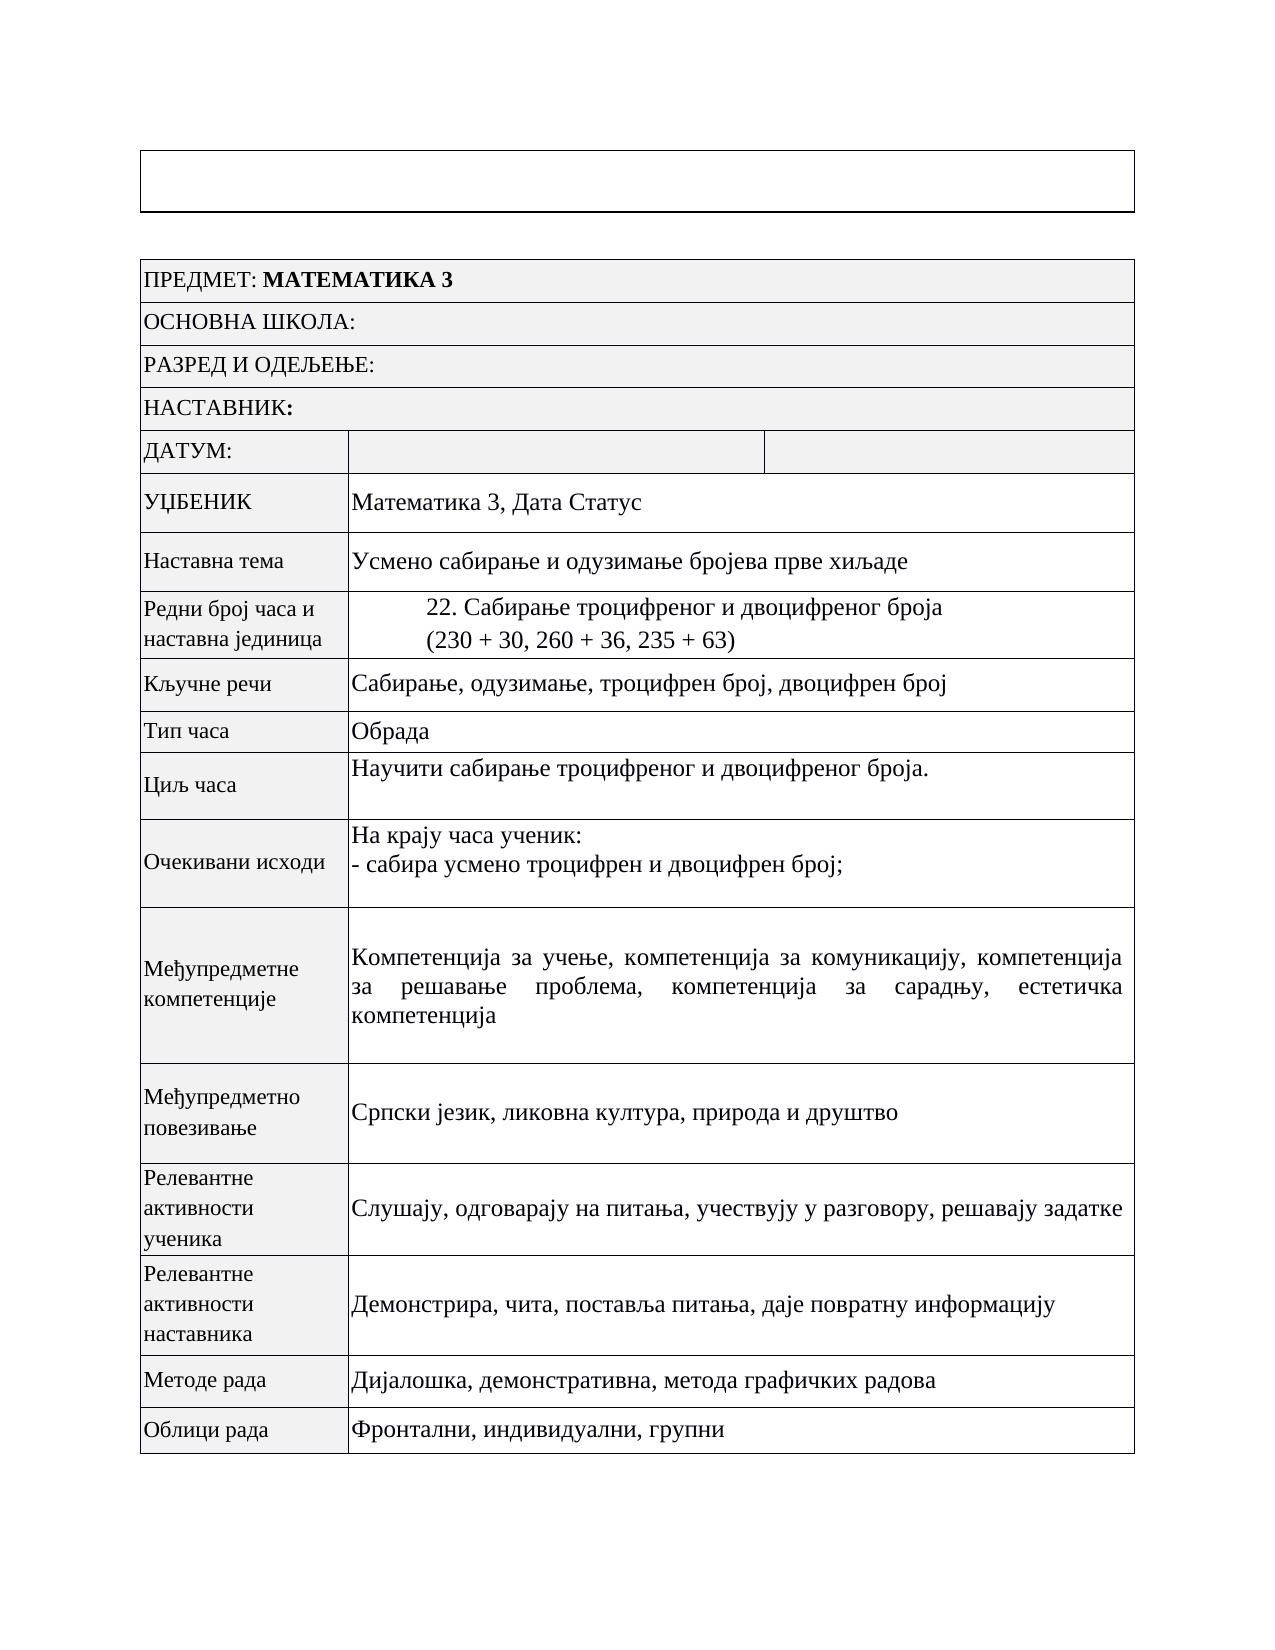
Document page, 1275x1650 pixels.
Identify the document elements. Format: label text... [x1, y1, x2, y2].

table_cell Очекивани исходи [141, 820, 348, 907]
table_cell Сабирање, одузимање, троцифрен број, двоцифрен број [349, 659, 1134, 711]
table_cell Релевантне активности ученика [141, 1164, 348, 1255]
table_cell Међупредметно повезивање [141, 1064, 348, 1163]
table_cell Компетенција за учење, компетенција за комуникацију, компетенција за решавање проблема, компетенција за сарадњу, естетичка компетенција [349, 908, 1134, 1063]
table_cell Mатематика 3, Дата Статус [349, 474, 1134, 532]
table_cell Дијалошка, демонстративна, метода графичких радова [349, 1356, 1134, 1407]
table_cell НАСТАВНИК: [141, 388, 1134, 430]
table_cell Тип часа [141, 712, 348, 752]
table_cell Обрада [349, 712, 1134, 752]
table_cell 22. Сабирање троцифреног и двоцифреног броја (230 + 30, 260 + 36, 235 + 63) [349, 592, 1134, 658]
table_cell Фронтални, индивидуални, групни [349, 1408, 1134, 1453]
table_cell Релевантне активности наставника [141, 1256, 348, 1355]
table_cell Кључне речи [141, 659, 348, 711]
table_cell Циљ часа [141, 753, 348, 819]
table_cell УЏБЕНИК [141, 474, 348, 532]
table_cell Слушају, одговарају на питања, учествују у разговору, решавају задатке [349, 1164, 1134, 1255]
table_cell Усмено сабирање и одузимање бројева прве хиљаде [349, 533, 1134, 591]
table_cell Методе рада [141, 1356, 348, 1407]
table_cell Међупредметне компетенције [141, 908, 348, 1063]
table_cell [765, 431, 1134, 473]
table_cell Облици рада [141, 1408, 348, 1453]
table_cell Српски језик, ликовна култура, природа и друштво [349, 1064, 1134, 1163]
table_cell ДАТУМ: [141, 431, 348, 473]
table_cell [141, 151, 1134, 211]
table_cell РАЗРЕД И ОДЕЉЕЊЕ: [141, 346, 1134, 387]
table_cell Наставна тема [141, 533, 348, 591]
table_cell [349, 431, 764, 473]
table_cell Демонстрира, чита, поставља питања, даје повратну информацију [349, 1256, 1134, 1355]
table_cell ОСНОВНА ШКОЛА: [141, 303, 1134, 344]
table_cell Научити сабирање троцифреног и двоцифреног броја. [349, 753, 1134, 819]
table_header ПРЕДМЕТ: МАТЕМАТИКА 3 [141, 260, 1134, 302]
table_cell Редни број часа и наставна јединица [141, 592, 348, 658]
table_cell На крају часа ученик: - сабира усмено троцифрен и двоцифрен број; [349, 820, 1134, 907]
